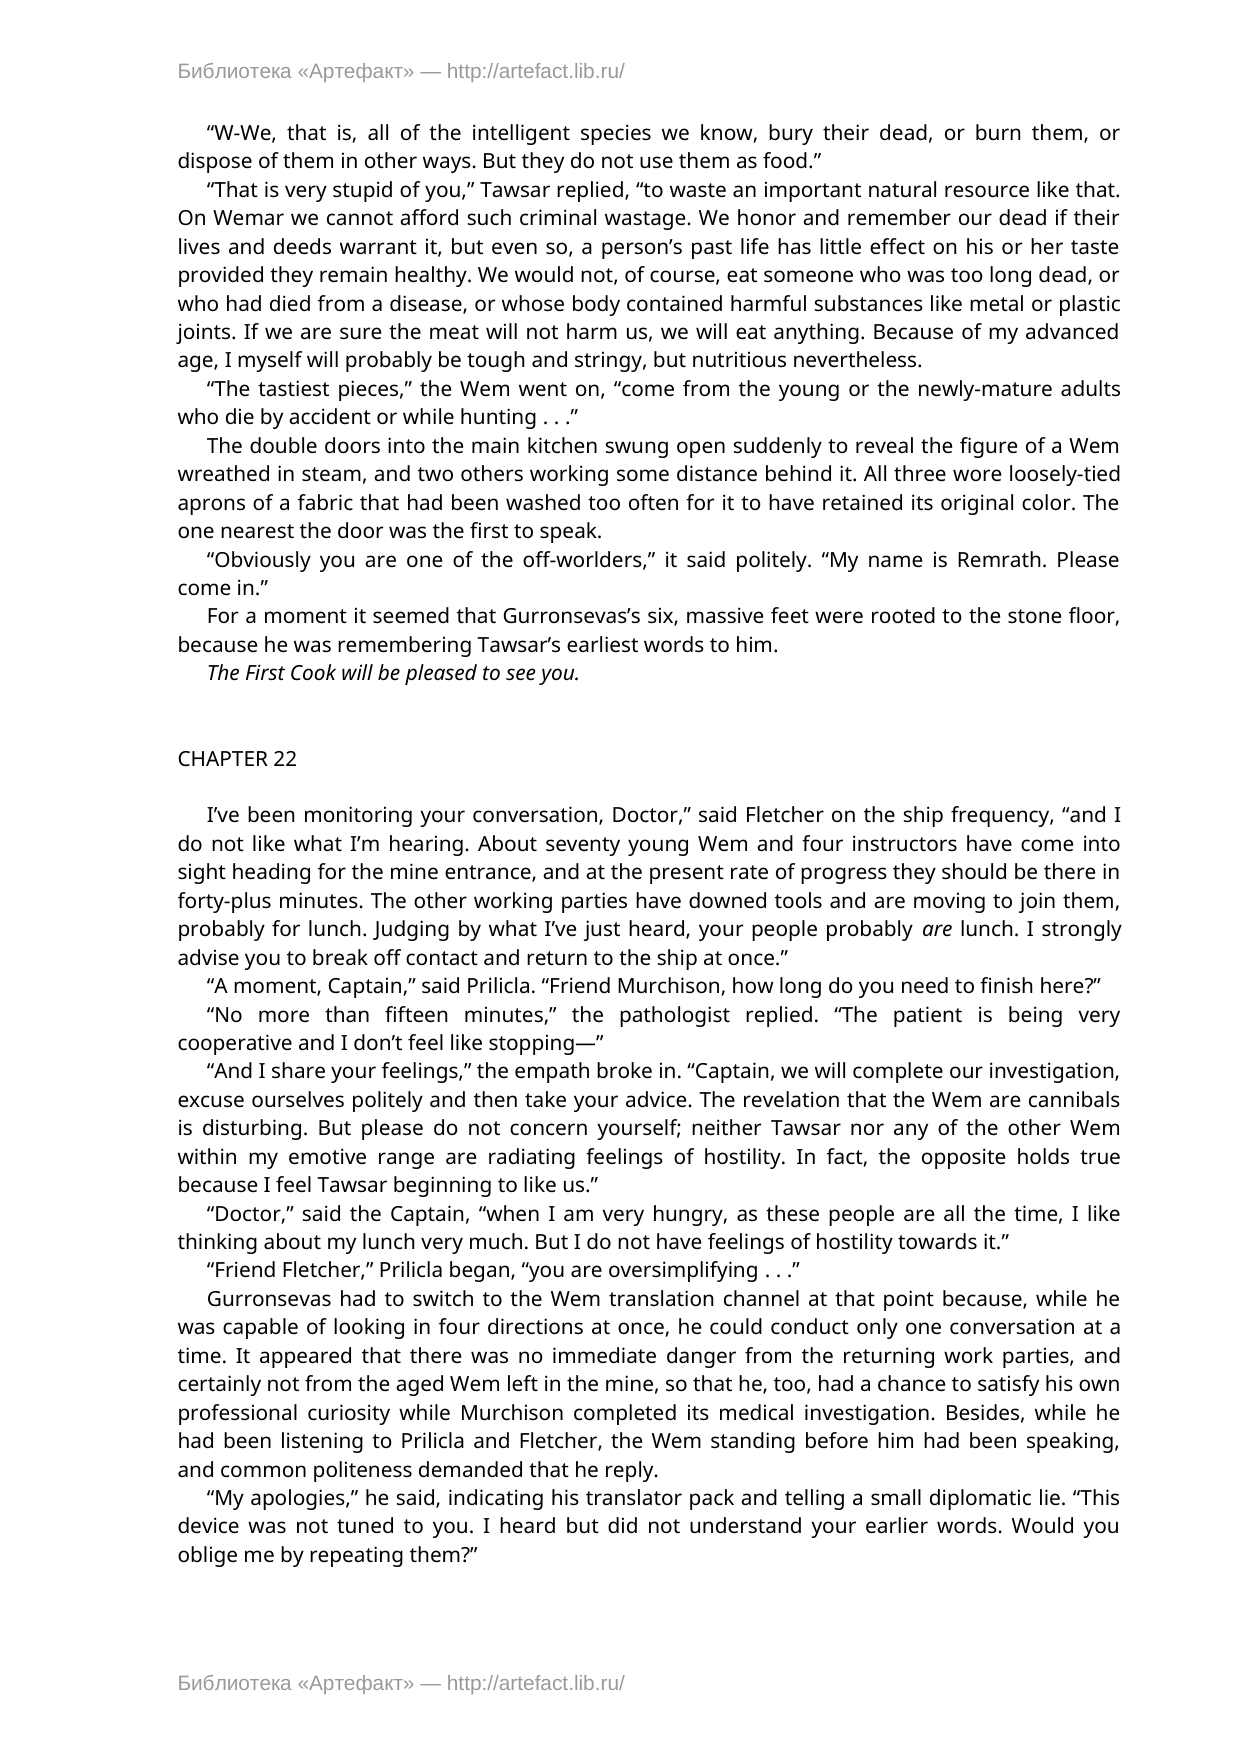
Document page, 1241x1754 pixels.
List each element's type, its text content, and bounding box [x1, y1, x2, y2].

text “Friend Fletcher,” Prilicla began, “you are oversimplifying . . .” [177, 1256, 1122, 1284]
text “My apologies,” he said, indicating his translator pack and telling a small diplomatic lie. “This device was not tuned to you. I heard but did not understand your earlier words. Would you oblige me by repeating them?” [177, 1483, 1122, 1568]
text “No more than fifteen minutes,” the pathologist replied. “The patient is being very cooperative and I don’t feel like stopping—” [177, 1000, 1122, 1057]
subtitle CHAPTER 22 [177, 744, 1122, 772]
text “That is very stupid of you,” Tawsar replied, “to waste an important natural resource like that. On Wemar we cannot afford such criminal wastage. We honor and remember our dead if their lives and deeds warrant it, but even so, a person’s past life has little effect on his or her taste provided they remain healthy. We would not, of course, eat someone who was too long dead, or who had died from a disease, or whose body contained harmful substances like metal or plastic joints. If we are sure the meat will not harm us, we will eat anything. Because of my advanced age, I myself will probably be tough and stringy, but nutritious nevertheless. [177, 175, 1122, 374]
text “A moment, Captain,” said Prilicla. “Friend Murchison, how long do you need to finish here?” [177, 971, 1122, 1000]
text “And I share your feelings,” the empath broke in. “Captain, we will complete our investigation, excuse ourselves politely and then take your advice. The revelation that the Wem are cannibals is disturbing. But please do not concern yourself; neither Tawsar nor any of the other Wem within my emotive range are radiating feelings of hostility. In fact, the opposite holds true because I feel Tawsar beginning to like us.” [177, 1057, 1122, 1199]
text “Doctor,” said the Captain, “when I am very hungry, as these people are all the time, I like thinking about my lunch very much. But I do not have feelings of hostility towards it.” [177, 1199, 1122, 1256]
text The double doors into the main kitchen swung open suddenly to reveal the figure of a Wem wreathed in steam, and two others working some distance behind it. All three wore loosely-tied aprons of a fabric that had been washed too often for it to have retained its original color. The one nearest the door was the first to speak. [177, 431, 1122, 545]
text “W-We, that is, all of the intelligent species we know, bury their dead, or burn them, or dispose of them in other ways. But they do not use them as food.” [177, 118, 1122, 175]
text I’ve been monitoring your conversation, Doctor,” said Fletcher on the ship frequency, “and I do not like what I’m hearing. About seventy young Wem and four instructors have come into sight heading for the mine entrance, and at the present rate of progress they should be there in forty-plus minutes. The other working parties have downed tools and are moving to join them, probably for lunch. Judging by what I’ve just heard, your people probably are lunch. I strongly advise you to break off contact and return to the ship at once.” [177, 801, 1122, 971]
text For a moment it seemed that Gurronsevas’s six, massive feet were rooted to the stone floor, because he was remembering Tawsar’s earliest words to him. [177, 602, 1122, 658]
text Gurronsevas had to switch to the Wem translation channel at that point because, while he was capable of looking in four directions at once, he could conduct only one conversation at a time. It appeared that there was no immediate danger from the returning work parties, and certainly not from the aged Wem left in the mine, so that he, too, had a chance to satisfy his own professional curiosity while Murchison completed its medical investigation. Besides, while he had been listening to Prilicla and Fletcher, the Wem standing before him had been speaking, and common politeness demanded that he reply. [177, 1284, 1122, 1483]
text “Obviously you are one of the off-worlders,” it said politely. “My name is Remrath. Please come in.” [177, 545, 1122, 602]
text The First Cook will be pleased to see you. [177, 658, 1122, 687]
text “The tastiest pieces,” the Wem went on, “come from the young or the newly-mature adults who die by accident or while hunting . . .” [177, 374, 1122, 431]
